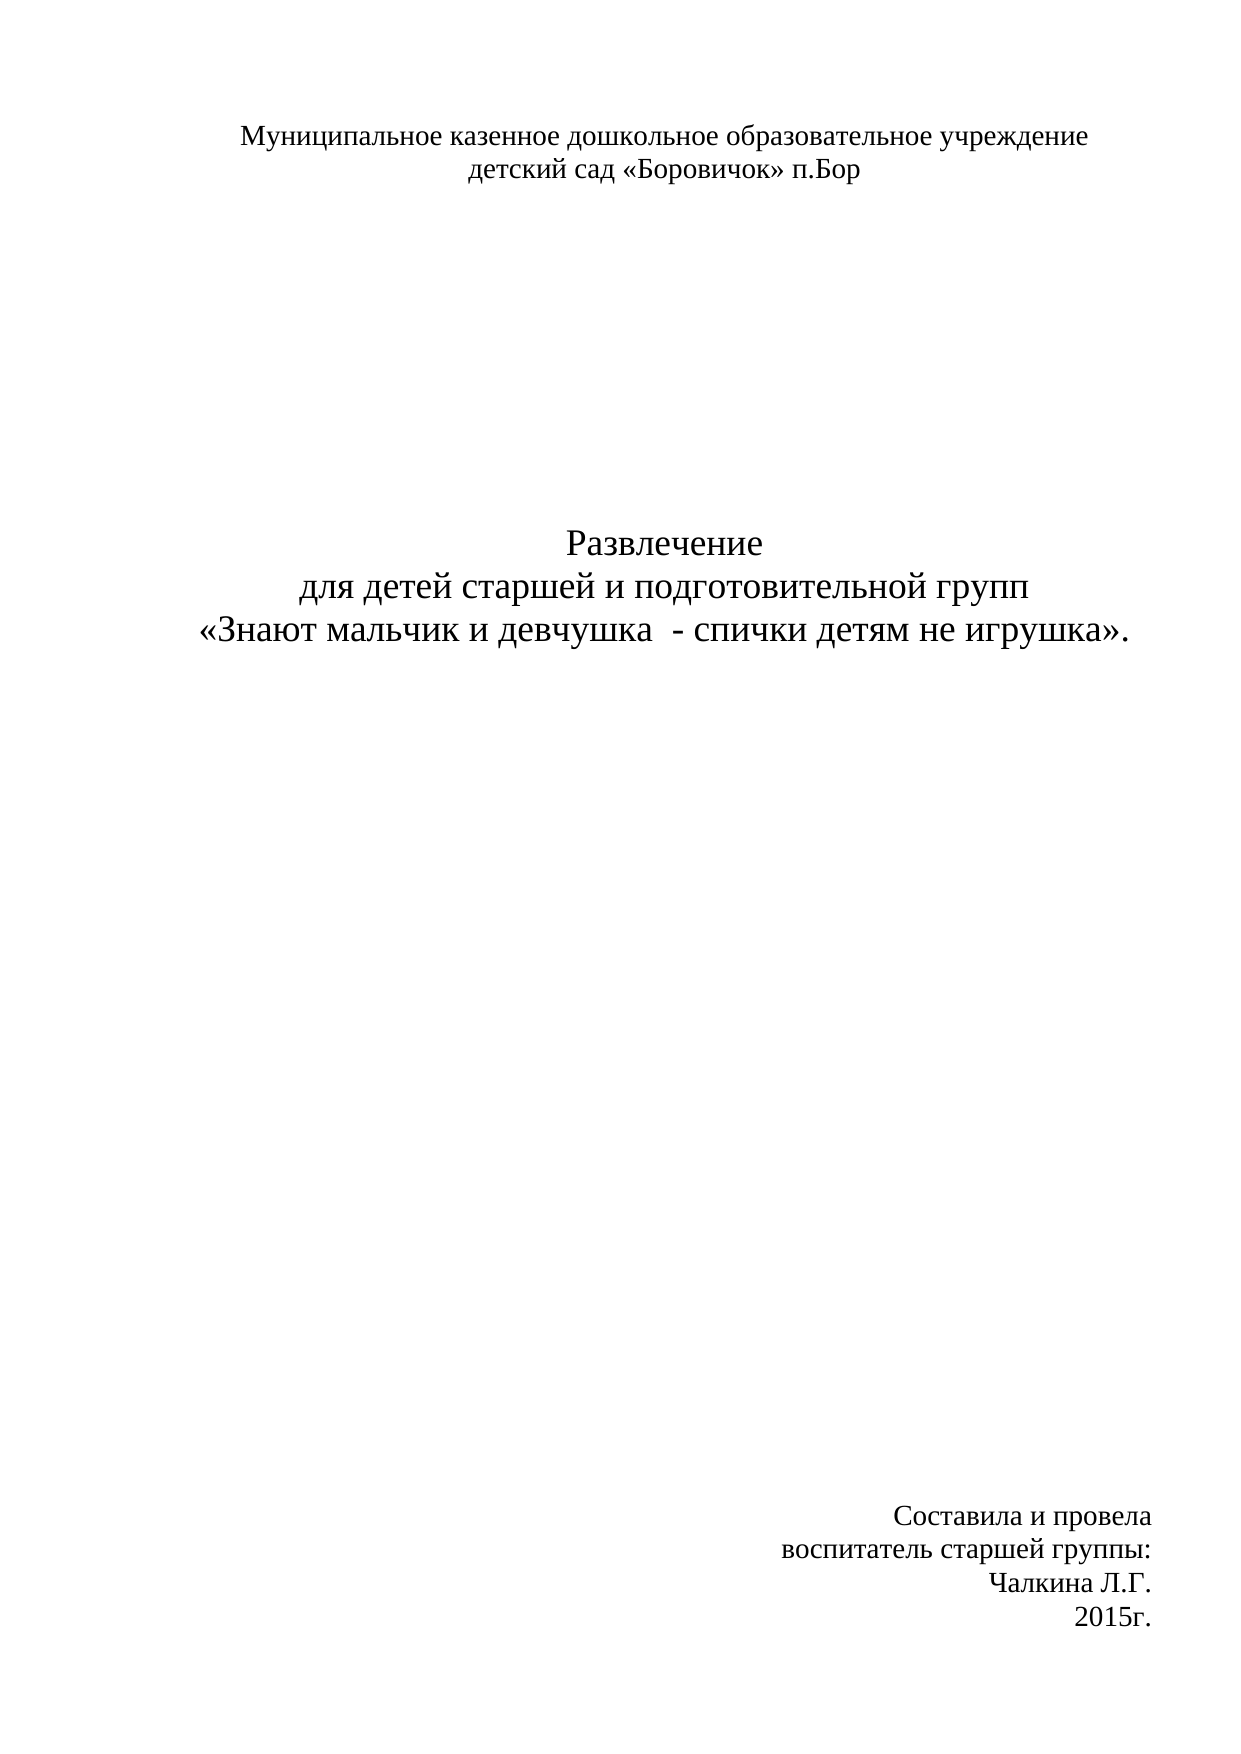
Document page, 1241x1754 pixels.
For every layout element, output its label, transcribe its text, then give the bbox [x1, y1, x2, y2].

text Развлечение [177, 521, 1152, 564]
text 2015г. [177, 1599, 1152, 1632]
text Муниципальное казенное дошкольное образовательное учреждение [177, 118, 1152, 152]
text детский сад «Боровичок» п.Бор [177, 152, 1152, 185]
text Составила и провела [177, 1498, 1152, 1532]
text для детей старшей и подготовительной групп [177, 564, 1152, 607]
text воспитатель старшей группы: [177, 1532, 1152, 1565]
text «Знают мальчик и девчушка - спички детям не игрушка». [177, 607, 1152, 650]
text Чалкина Л.Г. [177, 1565, 1152, 1599]
